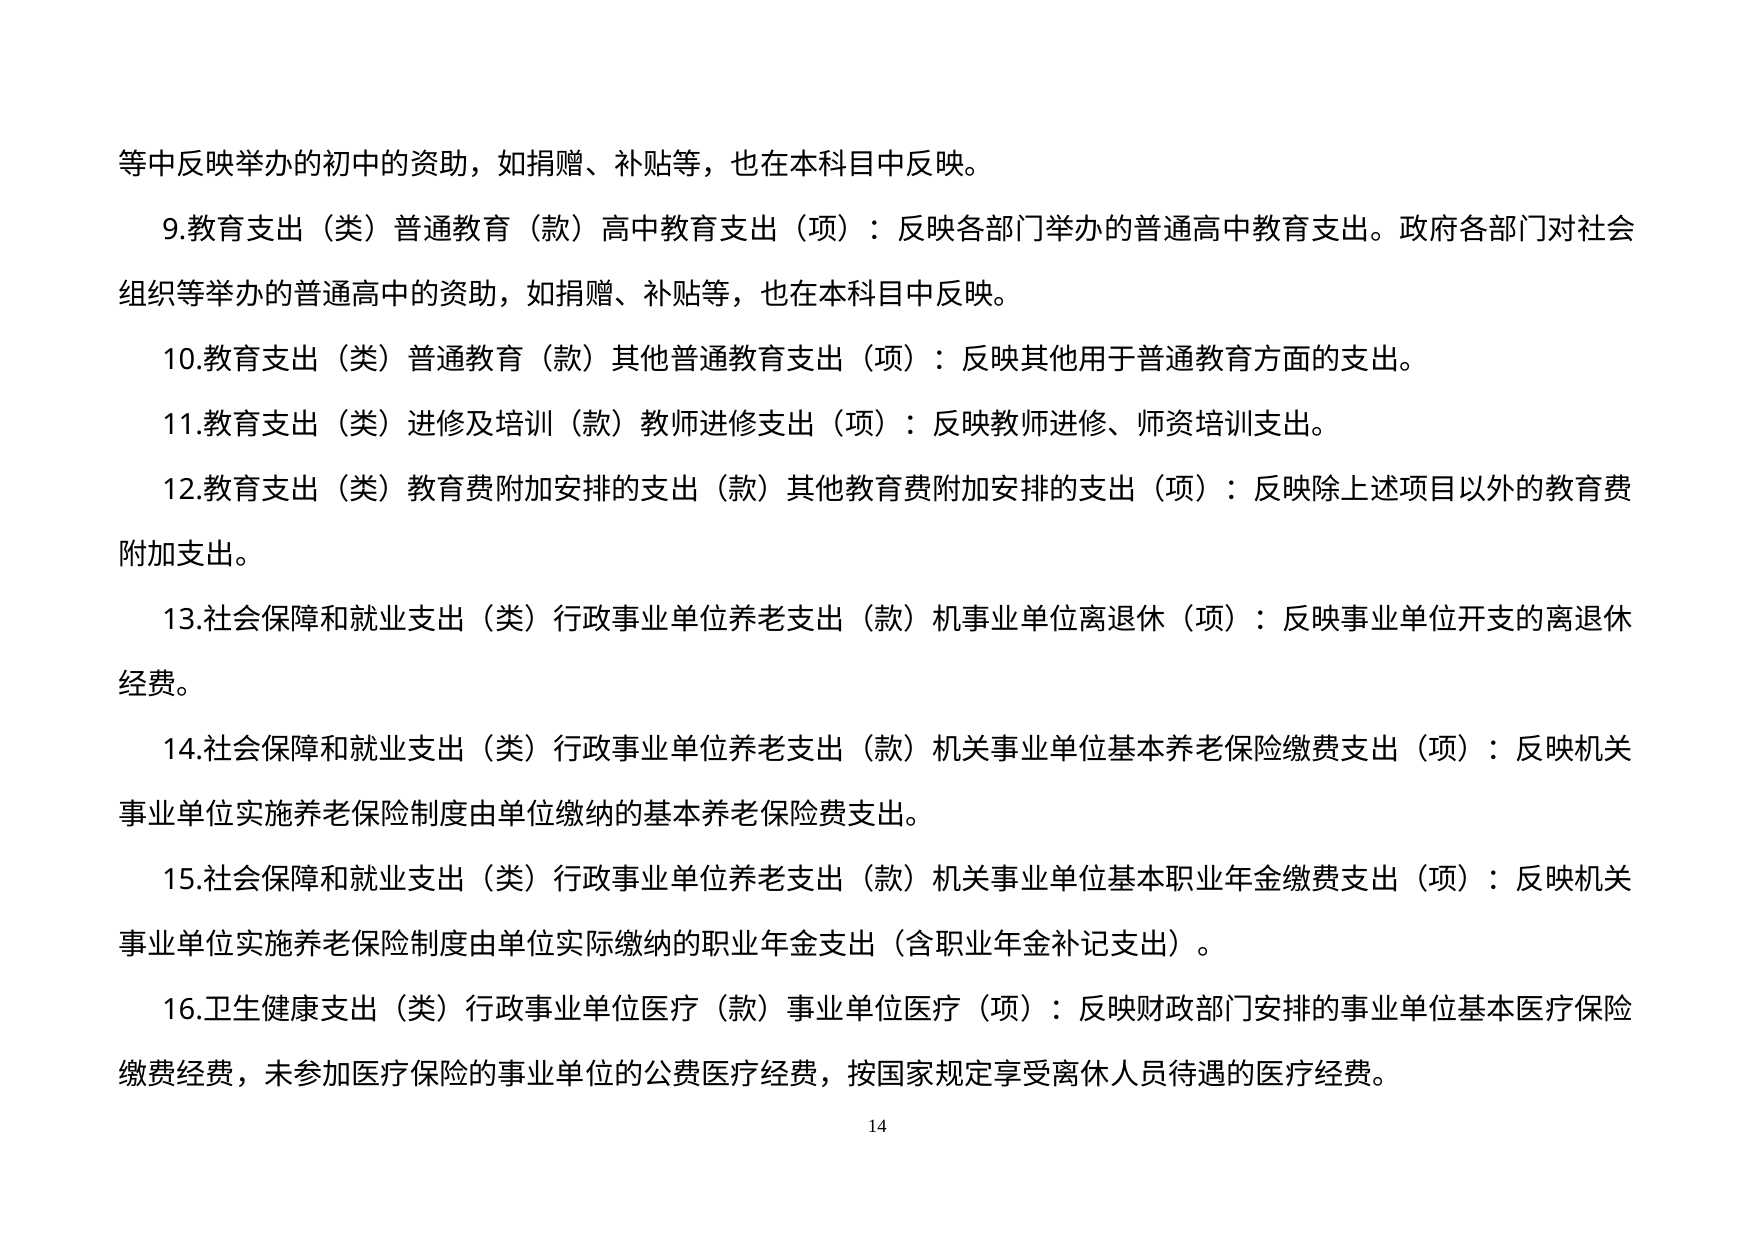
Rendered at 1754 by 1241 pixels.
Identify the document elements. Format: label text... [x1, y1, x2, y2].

text 16.卫生健康支出（类）行政事业单位医疗（款）事业单位医疗（项）：反映财政部门安排的事业单位基本医疗保险缴费经费，未参加医疗保险的事业单位的公费医疗经费，按国家规定享受离休人员待遇的医疗经费。 [118, 974, 1636, 1104]
text 9.教育支出（类）普通教育（款）高中教育支出（项）：反映各部门举办的普通高中教育支出。政府各部门对社会组织等举办的普通高中的资助，如捐赠、补贴等，也在本科目中反映。 [118, 194, 1636, 324]
text 13.社会保障和就业支出（类）行政事业单位养老支出（款）机事业单位离退休（项）：反映事业单位开支的离退休经费。 [118, 584, 1636, 714]
text 14.社会保障和就业支出（类）行政事业单位养老支出（款）机关事业单位基本养老保险缴费支出（项）：反映机关事业单位实施养老保险制度由单位缴纳的基本养老保险费支出。 [118, 714, 1636, 844]
text 15.社会保障和就业支出（类）行政事业单位养老支出（款）机关事业单位基本职业年金缴费支出（项）：反映机关事业单位实施养老保险制度由单位实际缴纳的职业年金支出（含职业年金补记支出）。 [118, 844, 1636, 974]
text 10.教育支出（类）普通教育（款）其他普通教育支出（项）：反映其他用于普通教育方面的支出。 [118, 324, 1636, 389]
text 12.教育支出（类）教育费附加安排的支出（款）其他教育费附加安排的支出（项）：反映除上述项目以外的教育费附加支出。 [118, 454, 1636, 584]
text 11.教育支出（类）进修及培训（款）教师进修支出（项）：反映教师进修、师资培训支出。 [118, 389, 1636, 454]
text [118, 129, 1636, 194]
